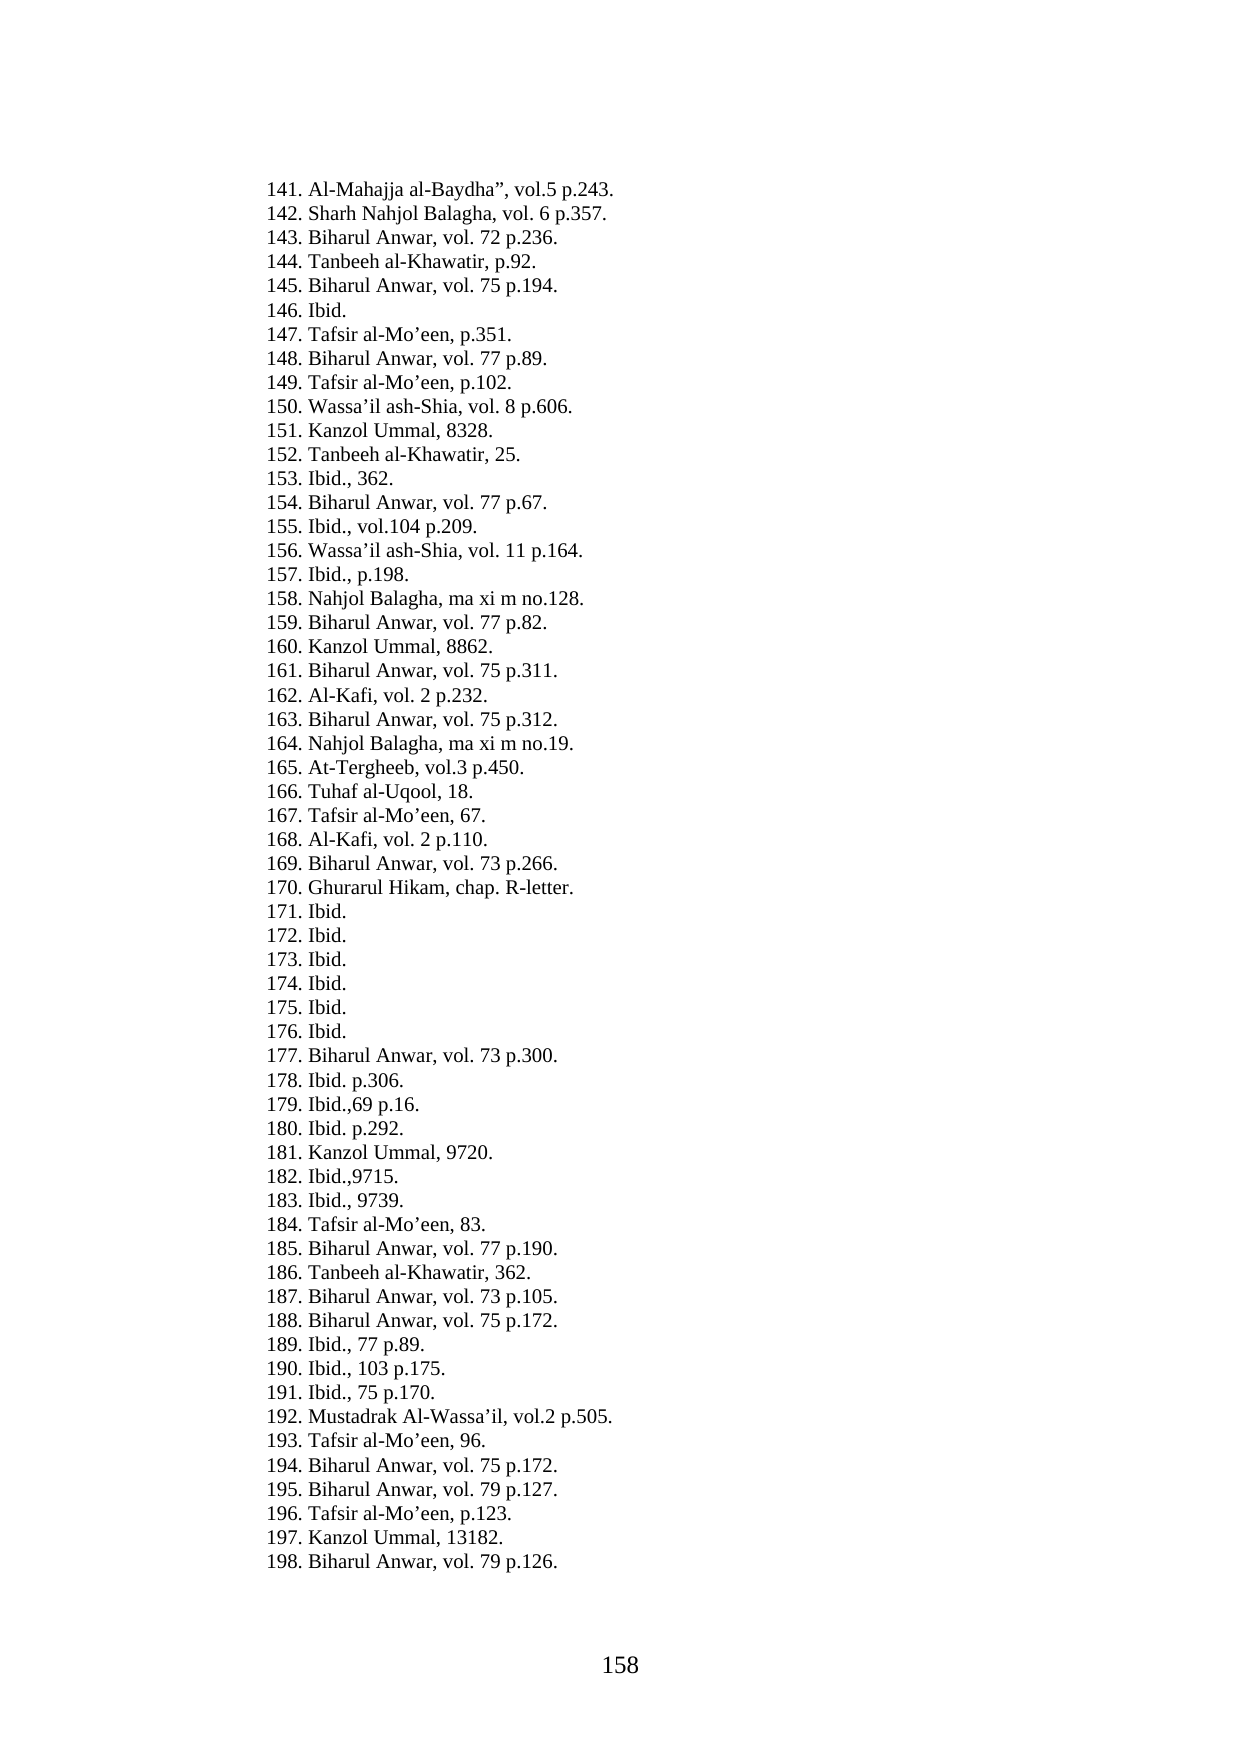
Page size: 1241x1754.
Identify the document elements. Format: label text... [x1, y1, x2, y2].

text 197. Kanzol Ummal, 13182. [236, 1525, 1004, 1549]
text 173. Ibid. [236, 947, 1004, 971]
text 171. Ibid. [236, 899, 1004, 923]
text 179. Ibid.,69 p.16. [236, 1092, 1004, 1116]
text 159. Biharul Anwar, vol. 77 p.82. [236, 610, 1004, 634]
text 155. Ibid., vol.104 p.209. [236, 514, 1004, 538]
text 162. Al-Kafi, vol. 2 p.232. [236, 682, 1004, 707]
text 174. Ibid. [236, 971, 1004, 995]
text 154. Biharul Anwar, vol. 77 p.67. [236, 490, 1004, 514]
text 147. Tafsir al-Mo’een, p.351. [236, 322, 1004, 346]
text 188. Biharul Anwar, vol. 75 p.172. [236, 1308, 1004, 1332]
text 186. Tanbeeh al-Khawatir, 362. [236, 1260, 1004, 1284]
text 194. Biharul Anwar, vol. 75 p.172. [236, 1452, 1004, 1477]
text 144. Tanbeeh al-Khawatir, p.92. [236, 249, 1004, 273]
text 157. Ibid., p.198. [236, 562, 1004, 586]
text 146. Ibid. [236, 297, 1004, 322]
text 170. Ghurarul Hikam, chap. R-letter. [236, 875, 1004, 899]
text 181. Kanzol Ummal, 9720. [236, 1140, 1004, 1164]
text 191. Ibid., 75 p.170. [236, 1380, 1004, 1404]
text 150. Wassa’il ash-Shia, vol. 8 p.606. [236, 394, 1004, 418]
text 189. Ibid., 77 p.89. [236, 1332, 1004, 1356]
text 161. Biharul Anwar, vol. 75 p.311. [236, 658, 1004, 682]
text 184. Tafsir al-Mo’een, 83. [236, 1212, 1004, 1236]
text 187. Biharul Anwar, vol. 73 p.105. [236, 1284, 1004, 1308]
text 175. Ibid. [236, 995, 1004, 1019]
text 143. Biharul Anwar, vol. 72 p.236. [236, 225, 1004, 249]
text 190. Ibid., 103 p.175. [236, 1356, 1004, 1380]
text 193. Tafsir al-Mo’een, 96. [236, 1428, 1004, 1452]
text 180. Ibid. p.292. [236, 1116, 1004, 1140]
text 178. Ibid. p.306. [236, 1067, 1004, 1092]
text 182. Ibid.,9715. [236, 1164, 1004, 1188]
text 148. Biharul Anwar, vol. 77 p.89. [236, 346, 1004, 370]
text 169. Biharul Anwar, vol. 73 p.266. [236, 851, 1004, 875]
text 165. At-Tergheeb, vol.3 p.450. [236, 755, 1004, 779]
text 185. Biharul Anwar, vol. 77 p.190. [236, 1236, 1004, 1260]
text 164. Nahjol Balagha, ma xi m no.19. [236, 731, 1004, 755]
text 166. Tuhaf al-Uqool, 18. [236, 779, 1004, 803]
text 167. Tafsir al-Mo’een, 67. [236, 803, 1004, 827]
text 149. Tafsir al-Mo’een, p.102. [236, 370, 1004, 394]
text 172. Ibid. [236, 923, 1004, 947]
text 195. Biharul Anwar, vol. 79 p.127. [236, 1477, 1004, 1501]
text 153. Ibid., 362. [236, 466, 1004, 490]
text 160. Kanzol Ummal, 8862. [236, 634, 1004, 658]
text 163. Biharul Anwar, vol. 75 p.312. [236, 707, 1004, 731]
text 198. Biharul Anwar, vol. 79 p.126. [236, 1549, 1004, 1573]
text 151. Kanzol Ummal, 8328. [236, 418, 1004, 442]
text 176. Ibid. [236, 1019, 1004, 1043]
text 183. Ibid., 9739. [236, 1188, 1004, 1212]
text 192. Mustadrak Al-Wassa’il, vol.2 p.505. [236, 1404, 1004, 1428]
text 141. Al-Mahajja al-Baydha”, vol.5 p.243. [236, 177, 1004, 201]
text 142. Sharh Nahjol Balagha, vol. 6 p.357. [236, 201, 1004, 225]
text 196. Tafsir al-Mo’een, p.123. [236, 1501, 1004, 1525]
text 156. Wassa’il ash-Shia, vol. 11 p.164. [236, 538, 1004, 562]
text 145. Biharul Anwar, vol. 75 p.194. [236, 273, 1004, 297]
text 158. Nahjol Balagha, ma xi m no.128. [236, 586, 1004, 610]
text 152. Tanbeeh al-Khawatir, 25. [236, 442, 1004, 466]
text 168. Al-Kafi, vol. 2 p.110. [236, 827, 1004, 851]
text 177. Biharul Anwar, vol. 73 p.300. [236, 1043, 1004, 1067]
